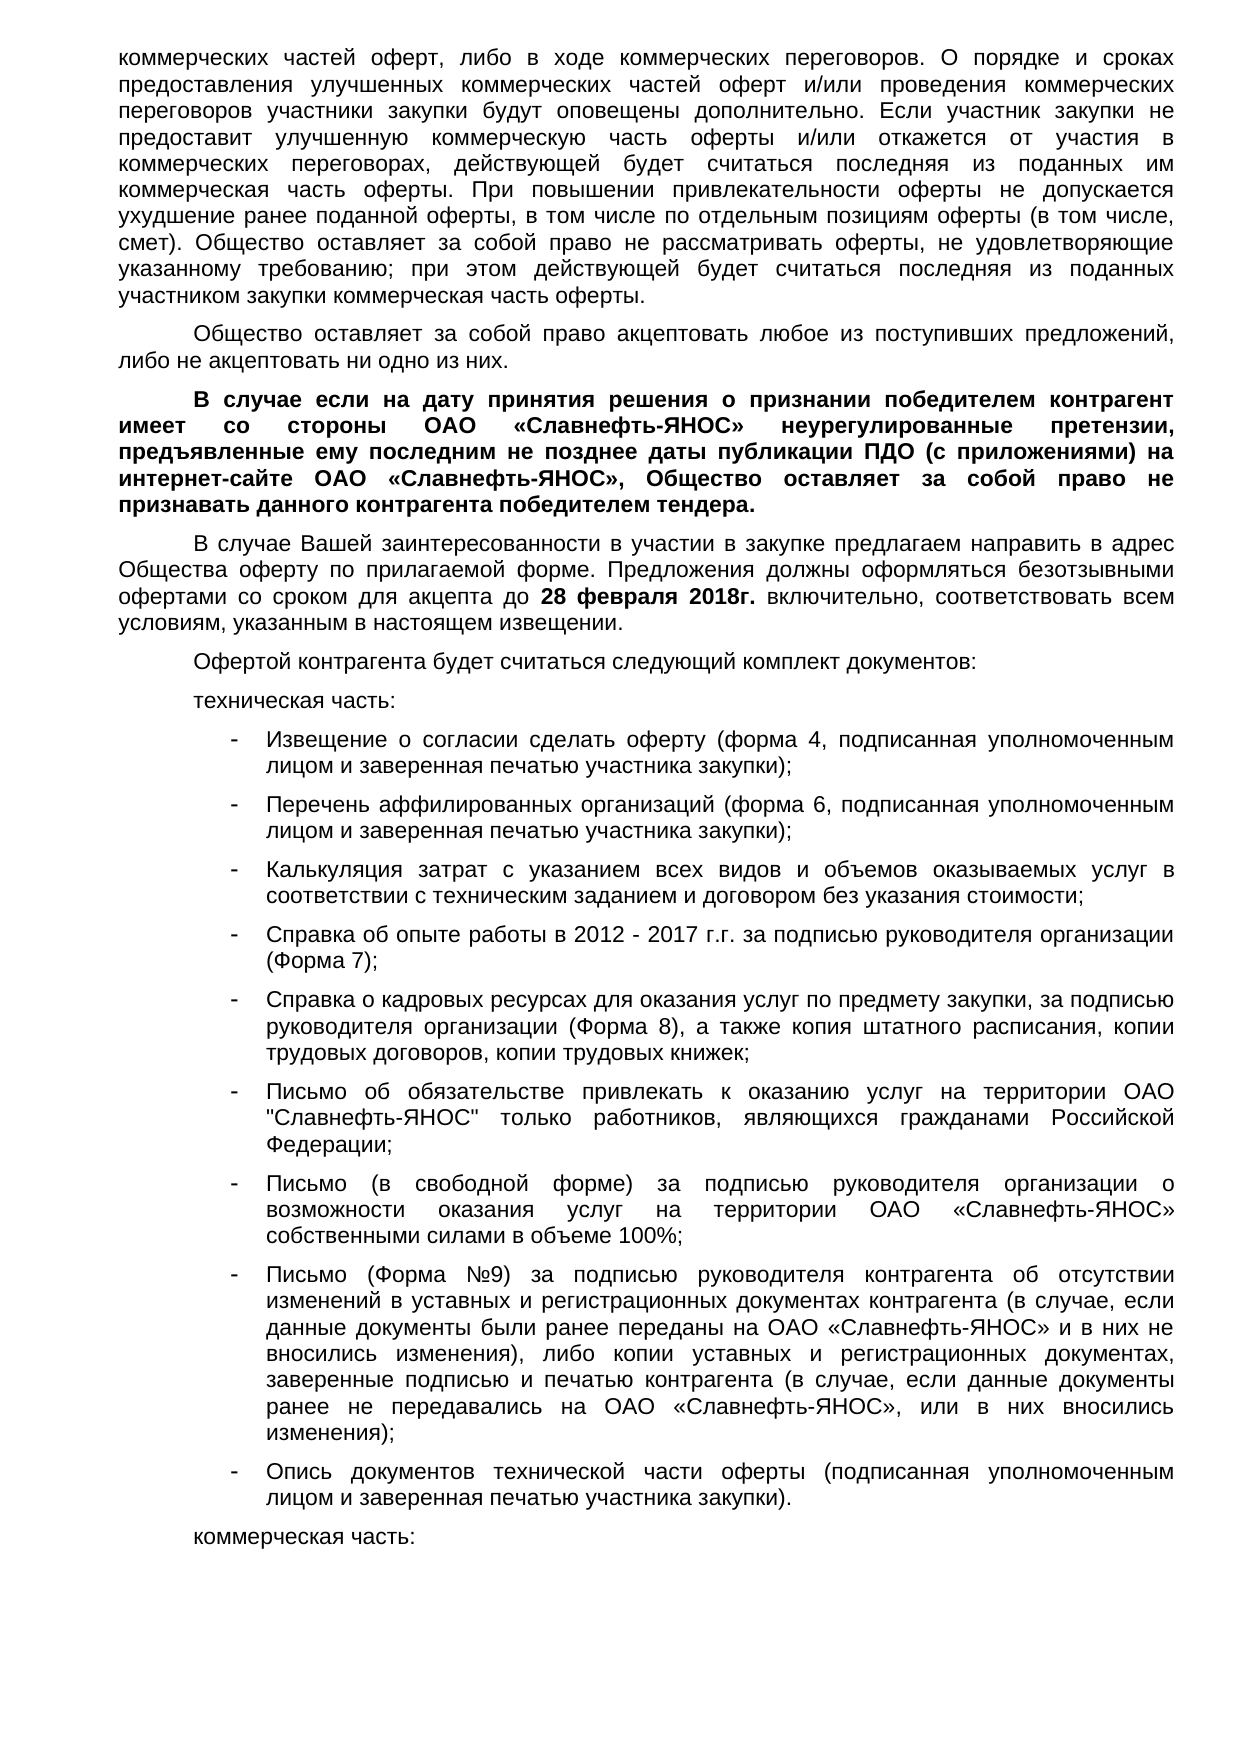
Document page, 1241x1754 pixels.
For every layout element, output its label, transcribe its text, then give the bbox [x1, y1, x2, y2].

list Калькуляция затрат с указанием всех видов и объемов оказываемых услуг в соответствии с техническим заданием и договором без указания стоимости; [230, 856, 1175, 909]
list Извещение о согласии сделать оферту (форма 4, подписанная уполномоченным лицом и заверенная печатью участника закупки); [230, 726, 1175, 778]
text Общество оставляет за собой право акцептовать любое из поступивших предложений, либо не акцептовать ни одно из них. [118, 320, 1175, 373]
text коммерческая часть: [118, 1523, 1175, 1549]
list Справка об опыте работы в 2012 - 2017 г.г. за подписью руководителя организации (Форма 7); [230, 921, 1175, 974]
list Письмо (в свободной форме) за подписью руководителя организации о возможности оказания услуг на территории ОАО «Славнефть-ЯНОС» собственными силами в объеме 100%; [230, 1169, 1175, 1248]
list Перечень аффилированных организаций (форма 6, подписанная уполномоченным лицом и заверенная печатью участника закупки); [230, 791, 1175, 843]
list Письмо (Форма №9) за подписью руководителя контрагента об отсутствии изменений в уставных и регистрационных документах контрагента (в случае, если данные документы были ранее переданы на ОАО «Славнефть-ЯНОС» и в них не вносились изменения), либо копии уставных и регистрационных документах, заверенные подписью и печатью контрагента (в случае, если данные документы ранее не передавались на ОАО «Славнефть-ЯНОС», или в них вносились изменения); [230, 1261, 1175, 1446]
text Офертой контрагента будет считаться следующий комплект документов: [118, 648, 1175, 674]
text В случае Вашей заинтересованности в участии в закупке предлагаем направить в адрес Общества оферту по прилагаемой форме. Предложения должны оформляться безотзывными офертами со сроком для акцепта до 28 февраля 2018г. включительно, соответствовать всем условиям, указанным в настоящем извещении. [118, 530, 1175, 635]
list Письмо об обязательстве привлекать к оказанию услуг на территории ОАО "Славнефть-ЯНОС" только работников, являющихся гражданами Российской Федерации; [230, 1078, 1175, 1157]
text техническая часть: [118, 687, 1175, 713]
list Опись документов технической части оферты (подписанная уполномоченным лицом и заверенная печатью участника закупки). [230, 1458, 1175, 1511]
list коммерческих частей оферт, либо в ходе коммерческих переговоров. О порядке и сроках предоставления улучшенных коммерческих частей оферт и/или проведения коммерческих переговоров участники закупки будут оповещены дополнительно. Если участник закупки не предоставит улучшенную коммерческую часть оферты и/или откажется от участия в коммерческих переговорах, действующей будет считаться последняя из поданных им коммерческая часть оферты. При повышении привлекательности оферты не допускается ухудшение ранее поданной оферты, в том числе по отдельным позициям оферты (в том числе, смет). Общество оставляет за собой право не рассматривать оферты, не удовлетворяющие указанному требованию; при этом действующей будет считаться последняя из поданных участником закупки коммерческая часть оферты. [118, 44, 1175, 308]
list Справка о кадровых ресурсах для оказания услуг по предмету закупки, за подписью руководителя организации (Форма 8), а также копия штатного расписания, копии трудовых договоров, копии трудовых книжек; [230, 986, 1175, 1065]
text В случае если на дату принятия решения о признании победителем контрагент имеет со стороны ОАО «Славнефть-ЯНОС» неурегулированные претензии, предъявленные ему последним не позднее даты публикации ПДО (с приложениями) на интернет-сайте ОАО «Славнефть-ЯНОС», Общество оставляет за собой право не признавать данного контрагента победителем тендера. [118, 386, 1175, 517]
